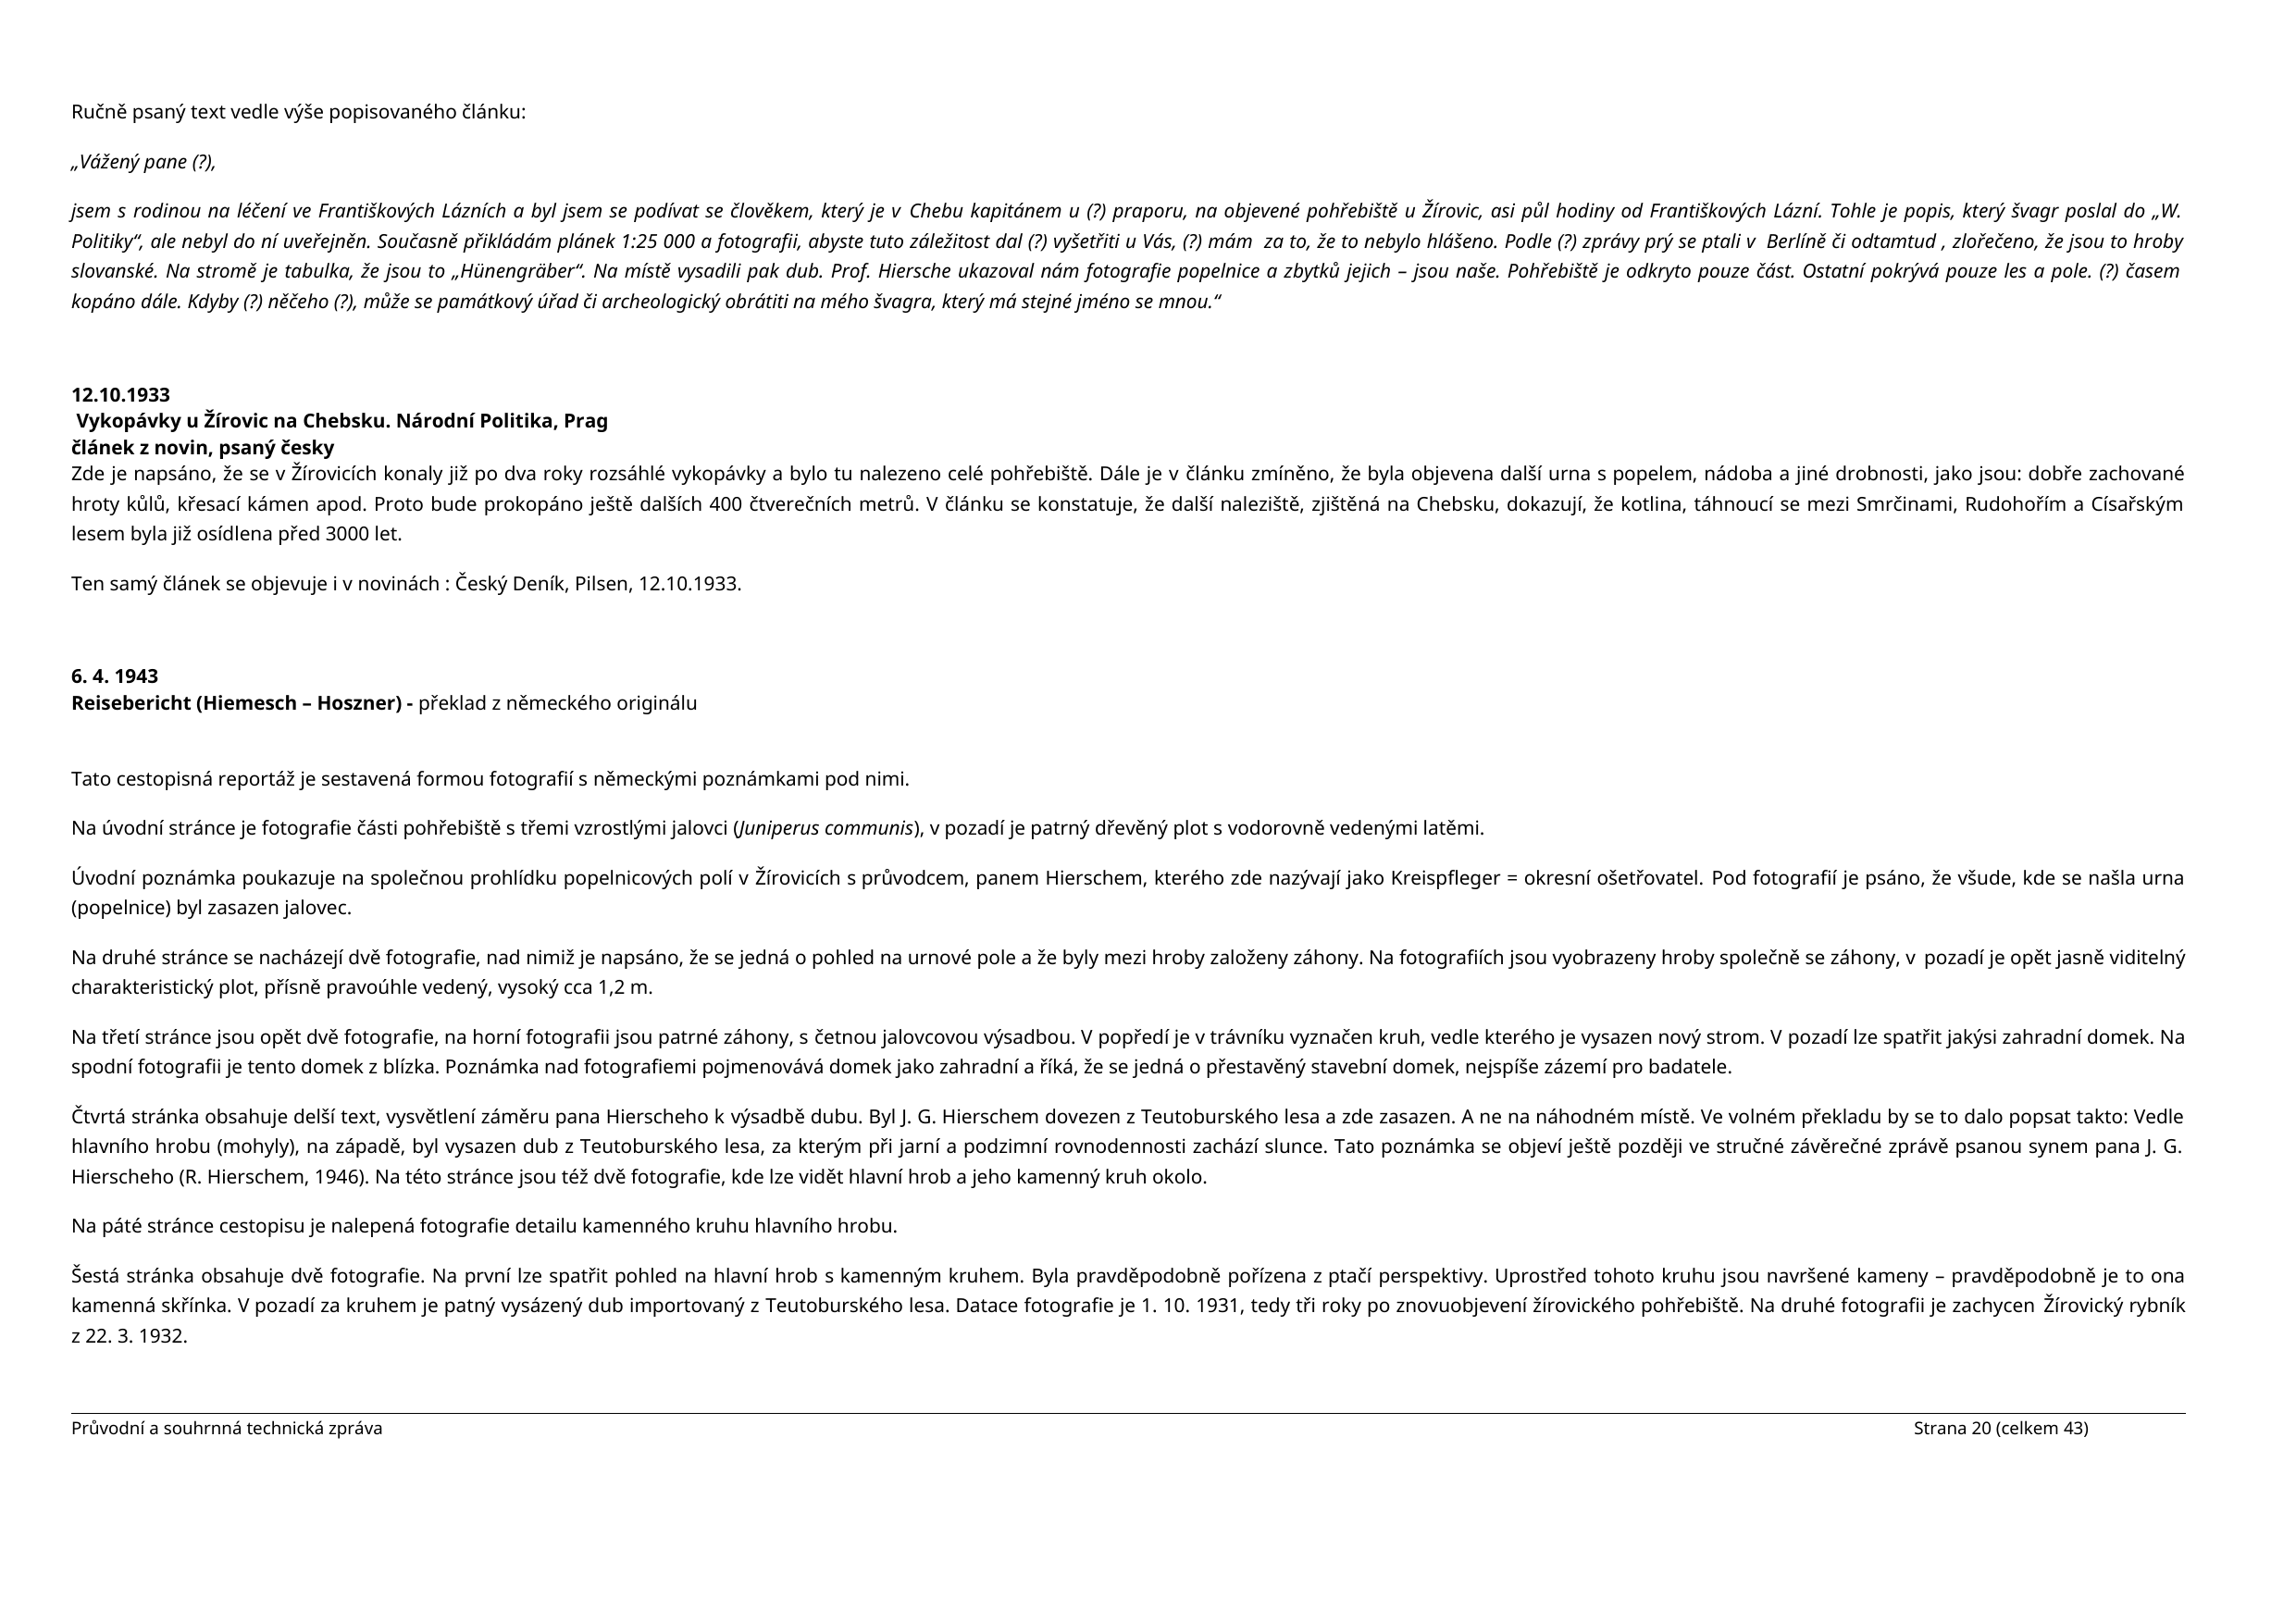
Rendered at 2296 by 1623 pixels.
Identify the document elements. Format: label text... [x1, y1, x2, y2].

subtitle 12.10.1933 [71, 381, 2186, 407]
subtitle Reisebericht (Hiemesch – Hoszner) - překlad z německého originálu [71, 689, 2186, 715]
text jsem s rodinou na léčení ve Františkových Lázních a byl jsem se podívat se člověkem, který je v Chebu kapitánem u (?) praporu, na objevené pohřebiště u Žírovic, asi půl hodiny od Františkových Lázní. Tohle je popis, který švagr poslal do „W. Politiky“, ale nebyl do ní uveřejněn. Současně přikládám plánek 1:25 000 a fotografii, abyste tuto záležitost dal (?) vyšetřiti u Vás, (?) mám za to, že to nebylo hlášeno. Podle (?) zprávy prý se ptali v Berlíně či odtamtud , zlořečeno, že jsou to hroby slovanské. Na stromě je tabulka, že jsou to „Hünengräber“. Na místě vysadili pak dub. Prof. Hiersche ukazoval nám fotografie popelnice a zbytků jejich – jsou naše. Pohřebiště je odkryto pouze část. Ostatní pokrývá pouze les a pole. (?) časem kopáno dále. Kdyby (?) něčeho (?), může se památkový úřad či archeologický obrátiti na mého švagra, který má stejné jméno se mnou.“ [71, 197, 2186, 314]
subtitle 6. 4. 1943 [71, 663, 2186, 689]
text Na druhé stránce se nacházejí dvě fotografie, nad nimiž je napsáno, že se jedná o pohled na urnové pole a že byly mezi hroby založeny záhony. Na fotografiích jsou vyobrazeny hroby společně se záhony, v pozadí je opět jasně viditelný charakteristický plot, přísně pravoúhle vedený, vysoký cca 1,2 m. [71, 944, 2186, 1000]
text Ručně psaný text vedle výše popisovaného článku: [71, 98, 2186, 125]
text Na třetí stránce jsou opět dvě fotografie, na horní fotografii jsou patrné záhony, s četnou jalovcovou výsadbou. V popředí je v trávníku vyznačen kruh, vedle kterého je vysazen nový strom. V pozadí lze spatřit jakýsi zahradní domek. Na spodní fotografii je tento domek z blízka. Poznámka nad fotografiemi pojmenovává domek jako zahradní a říká, že se jedná o přestavěný stavební domek, nejspíše zázemí pro badatele. [71, 1023, 2186, 1080]
text Ten samý článek se objevuje i v novinách : Český Deník, Pilsen, 12.10.1933. [71, 570, 2186, 596]
text „Vážený pane (?), [71, 148, 2186, 174]
text Zde je napsáno, že se v Žírovicích konaly již po dva roky rozsáhlé vykopávky a bylo tu nalezeno celé pohřebiště. Dále je v článku zmíněno, že byla objevena další urna s popelem, nádoba a jiné drobnosti, jako jsou: dobře zachované hroty kůlů, křesací kámen apod. Proto bude prokopáno ještě dalších 400 čtverečních metrů. V článku se konstatuje, že další naleziště, zjištěná na Chebsku, dokazují, že kotlina, táhnoucí se mezi Smrčinami, Rudohořím a Císařským lesem byla již osídlena před 3000 let. [71, 460, 2186, 547]
text Šestá stránka obsahuje dvě fotografie. Na první lze spatřit pohled na hlavní hrob s kamenným kruhem. Byla pravděpodobně pořízena z ptačí perspektivy. Uprostřed tohoto kruhu jsou navršené kameny – pravděpodobně je to ona kamenná skřínka. V pozadí za kruhem je patný vysázený dub importovaný z Teutoburského lesa. Datace fotografie je 1. 10. 1931, tedy tři roky po znovuobjevení žírovického pohřebiště. Na druhé fotografii je zachycen Žírovický rybník z 22. 3. 1932. [71, 1262, 2186, 1348]
text Tato cestopisná reportáž je sestavená formou fotografií s německými poznámkami pod nimi. [71, 765, 2186, 791]
subtitle Vykopávky u Žírovic na Chebsku. Národní Politika, Prag [71, 407, 2186, 434]
text Úvodní poznámka poukazuje na společnou prohlídku popelnicových polí v Žírovicích s průvodcem, panem Hierschem, kterého zde nazývají jako Kreispfleger = okresní ošetřovatel. Pod fotografií je psáno, že všude, kde se našla urna (popelnice) byl zasazen jalovec. [71, 864, 2186, 921]
text Na páté stránce cestopisu je nalepená fotografie detailu kamenného kruhu hlavního hrobu. [71, 1212, 2186, 1239]
subtitle článek z novin, psaný česky [71, 434, 2186, 460]
text Na úvodní stránce je fotografie části pohřebiště s třemi vzrostlými jalovci (Juniperus communis), v pozadí je patrný dřevěný plot s vodorovně vedenými latěmi. [71, 814, 2186, 841]
text Čtvrtá stránka obsahuje delší text, vysvětlení záměru pana Hierscheho k výsadbě dubu. Byl J. G. Hierschem dovezen z Teutoburského lesa a zde zasazen. A ne na náhodném místě. Ve volném překladu by se to dalo popsat takto: Vedle hlavního hrobu (mohyly), na západě, byl vysazen dub z Teutoburského lesa, za kterým při jarní a podzimní rovnodennosti zachází slunce. Tato poznámka se objeví ještě později ve stručné závěrečné zprávě psanou synem pana J. G. Hierscheho (R. Hierschem, 1946). Na této stránce jsou též dvě fotografie, kde lze vidět hlavní hrob a jeho kamenný kruh okolo. [71, 1103, 2186, 1189]
